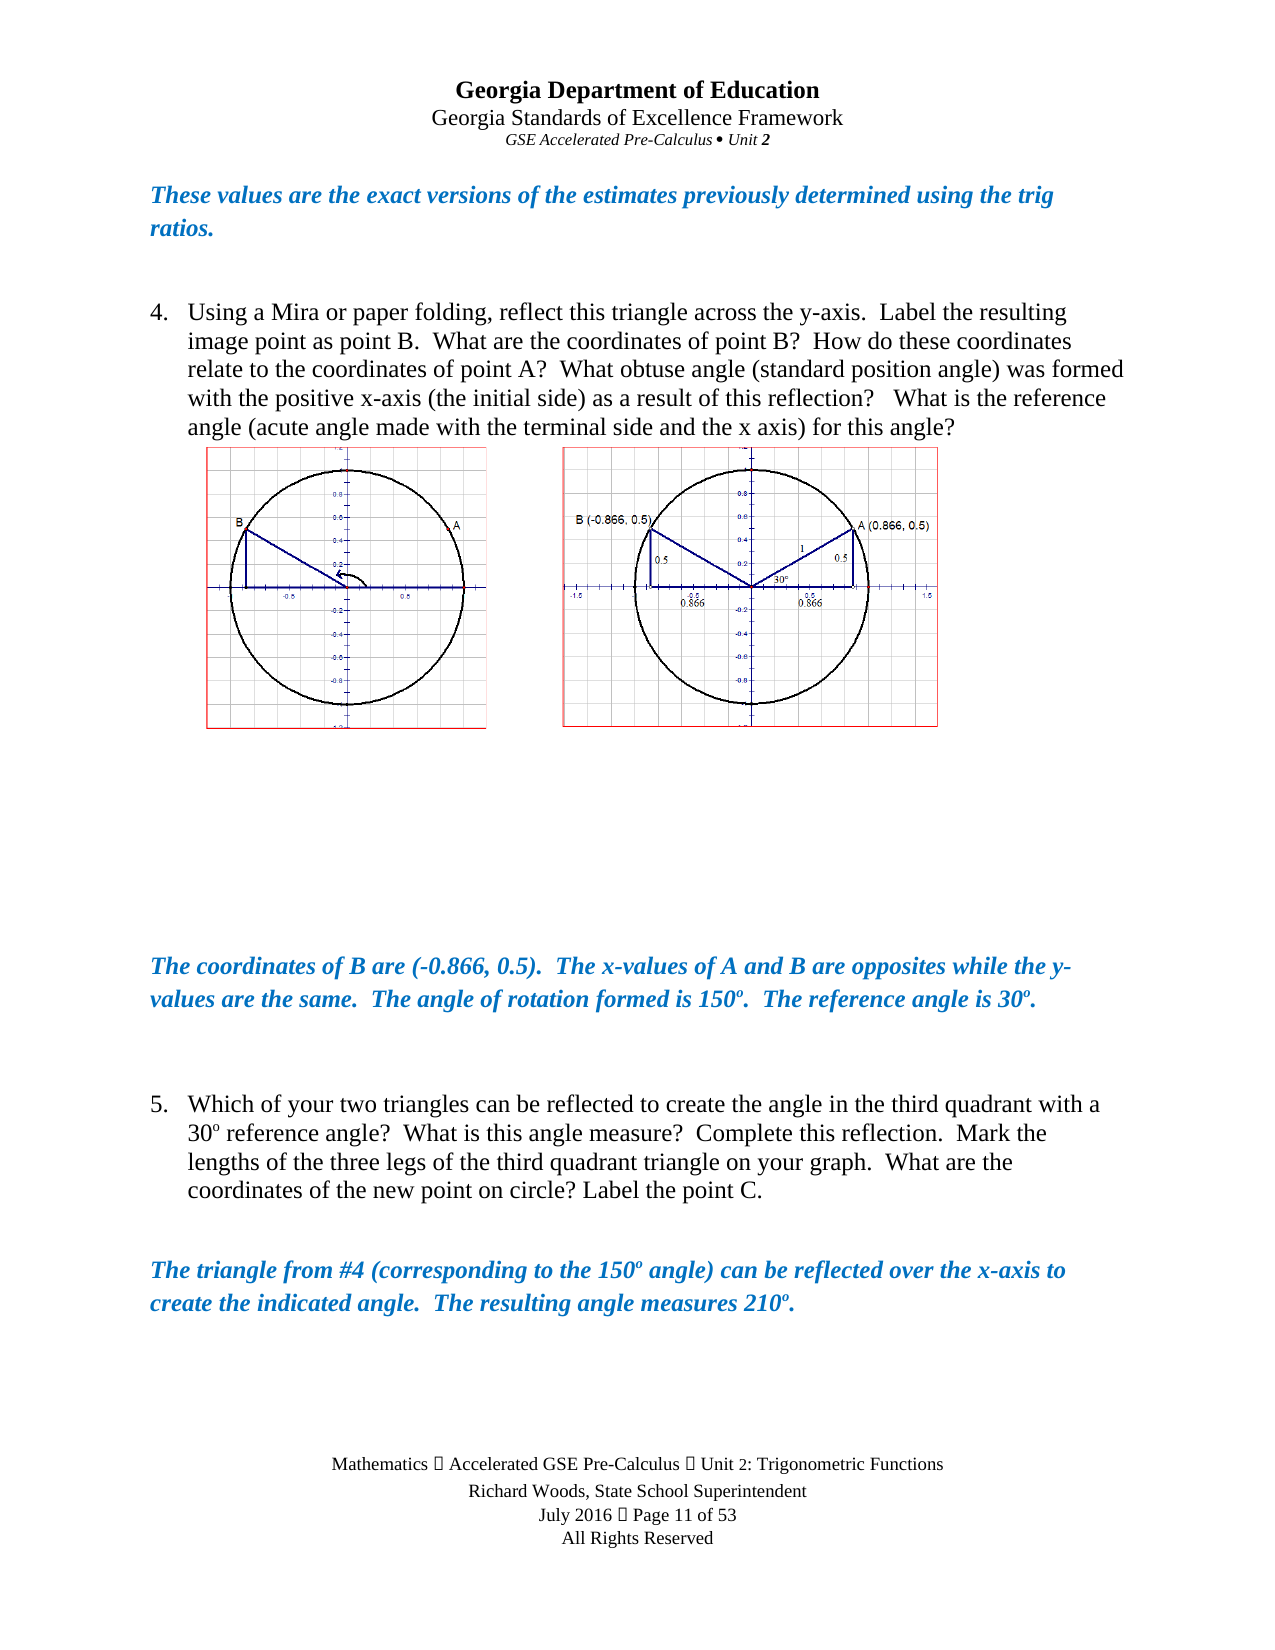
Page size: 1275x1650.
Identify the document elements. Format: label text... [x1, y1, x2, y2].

picture [206, 447, 487, 729]
text The coordinates of B are (-0.866, 0.5). The x-values of A and B are opposites while the y-values are the same. The angle of rotation formed is 150o. The reference angle is 30o. [150, 951, 1125, 1013]
picture [562, 447, 938, 727]
list Which of your two triangles can be reflected to create the angle in the third quadrant with a 30o reference angle? What is this angle measure? Complete this reflection. Mark the lengths of the three legs of the third quadrant triangle on your graph. What are the coordinates of the new point on circle? Label the point C. [150, 1089, 1125, 1204]
text These values are the exact versions of the estimates previously determined using the trig ratios. [150, 180, 1125, 242]
list Using a Mira or paper folding, reflect this triangle across the y-axis. Label the resulting image point as point B. What are the coordinates of point B? How do these coordinates relate to the coordinates of point A? What obtuse angle (standard position angle) was formed with the positive x-axis (the initial side) as a result of this reflection? What is the reference angle (acute angle made with the terminal side and the x axis) for this angle? [150, 297, 1125, 441]
text The triangle from #4 (corresponding to the 150o angle) can be reflected over the x-axis to create the indicated angle. The resulting angle measures 210o. [150, 1255, 1125, 1317]
